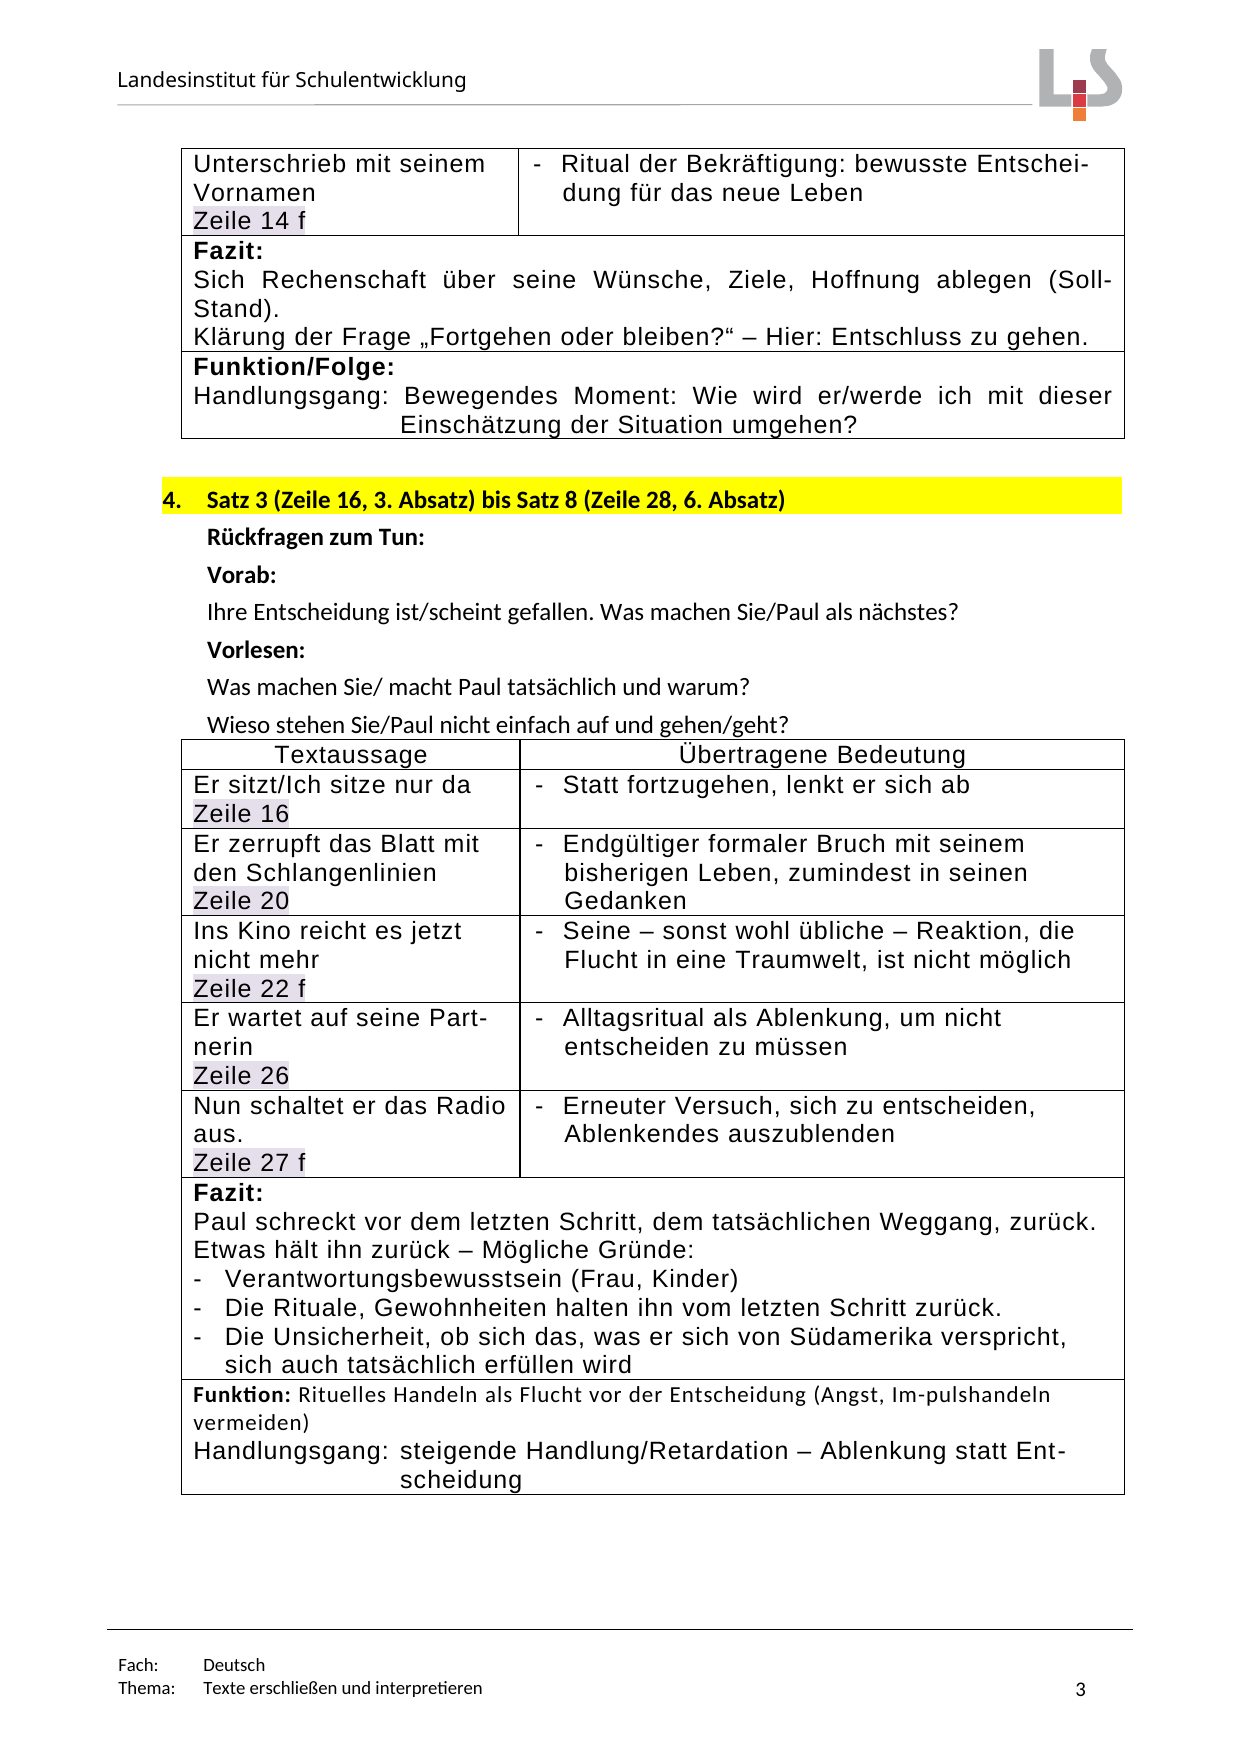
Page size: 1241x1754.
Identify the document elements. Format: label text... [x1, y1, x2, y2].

table_cell Er zerrupft das Blatt mit den Schlangenlinien Zeile 20 [182, 829, 519, 915]
table_header Unterschrieb mit seinem Vornamen Zeile 14 f [182, 149, 518, 235]
table_cell Er sitzt/Ich sitze nur da Zeile 16 [182, 770, 519, 828]
text Rückfragen zum Tun: [207, 514, 1122, 552]
table_cell Statt fortzugehen, lenkt er sich ab [521, 770, 1124, 828]
text Wieso stehen Sie/Paul nicht einfach auf und gehen/geht? [207, 702, 1122, 739]
text 4. Satz 3 (Zeile 16, 3. Absatz) bis Satz 8 (Zeile 28, 6. Absatz) [162, 477, 1122, 514]
table_header Übertragene Bedeutung [521, 740, 1124, 769]
table_header Ritual der Bekräftigung: bewusste Entschei-dung für das neue Leben [519, 149, 1124, 235]
text Vorab: [207, 552, 1122, 589]
table_cell Er wartet auf seine Part-nerin Zeile 26 [182, 1003, 519, 1089]
table_cell Ins Kino reicht es jetzt nicht mehr Zeile 22 f [182, 916, 519, 1002]
table_cell Funktion: Rituelles Handeln als Flucht vor der Entscheidung (Angst, Im-pulshandeln vermeiden) Handlungsgang: steigende Handlung/Retardation – Ablenkung statt Entscheidung [182, 1380, 1124, 1494]
text Ihre Entscheidung ist/scheint gefallen. Was machen Sie/Paul als nächstes? [207, 589, 1122, 627]
table_cell Funktion/Folge: Handlungsgang: Bewegendes Moment: Wie wird er/werde ich mit dieser Einschätzung der Situation umgehen? [182, 352, 1124, 438]
table_cell Fazit: Paul schreckt vor dem letzten Schritt, dem tatsächlichen Weggang, zurück. Etwas hält ihn zurück – Mögliche Gründe: Verantwortungsbewusstsein (Frau, Kinder) Die Rituale, Gewohnheiten halten ihn vom letzten Schritt zurück. Die Unsicherheit, ob sich das, was er sich von Südamerika verspricht, sich auch tatsächlich erfüllen wird [182, 1178, 1124, 1379]
table_header Textaussage [182, 740, 519, 769]
text Was machen Sie/ macht Paul tatsächlich und warum? [207, 664, 1122, 702]
table_cell Fazit: Sich Rechenschaft über seine Wünsche, Ziele, Hoffnung ablegen (Soll-Stand). Klärung der Frage „Fortgehen oder bleiben?“ – Hier: Entschluss zu gehen. [182, 236, 1124, 351]
table_cell Nun schaltet er das Radio aus. Zeile 27 f [182, 1091, 519, 1177]
table_cell Alltagsritual als Ablenkung, um nicht entscheiden zu müssen [521, 1003, 1124, 1089]
table_cell Erneuter Versuch, sich zu entscheiden, Ablenkendes auszublenden [521, 1091, 1124, 1177]
table_cell Endgültiger formaler Bruch mit seinem bisherigen Leben, zumindest in seinen Gedanken [521, 829, 1124, 915]
text Vorlesen: [207, 627, 1122, 664]
table_cell Seine – sonst wohl übliche – Reaktion, die Flucht in eine Traumwelt, ist nicht möglich [521, 916, 1124, 1002]
